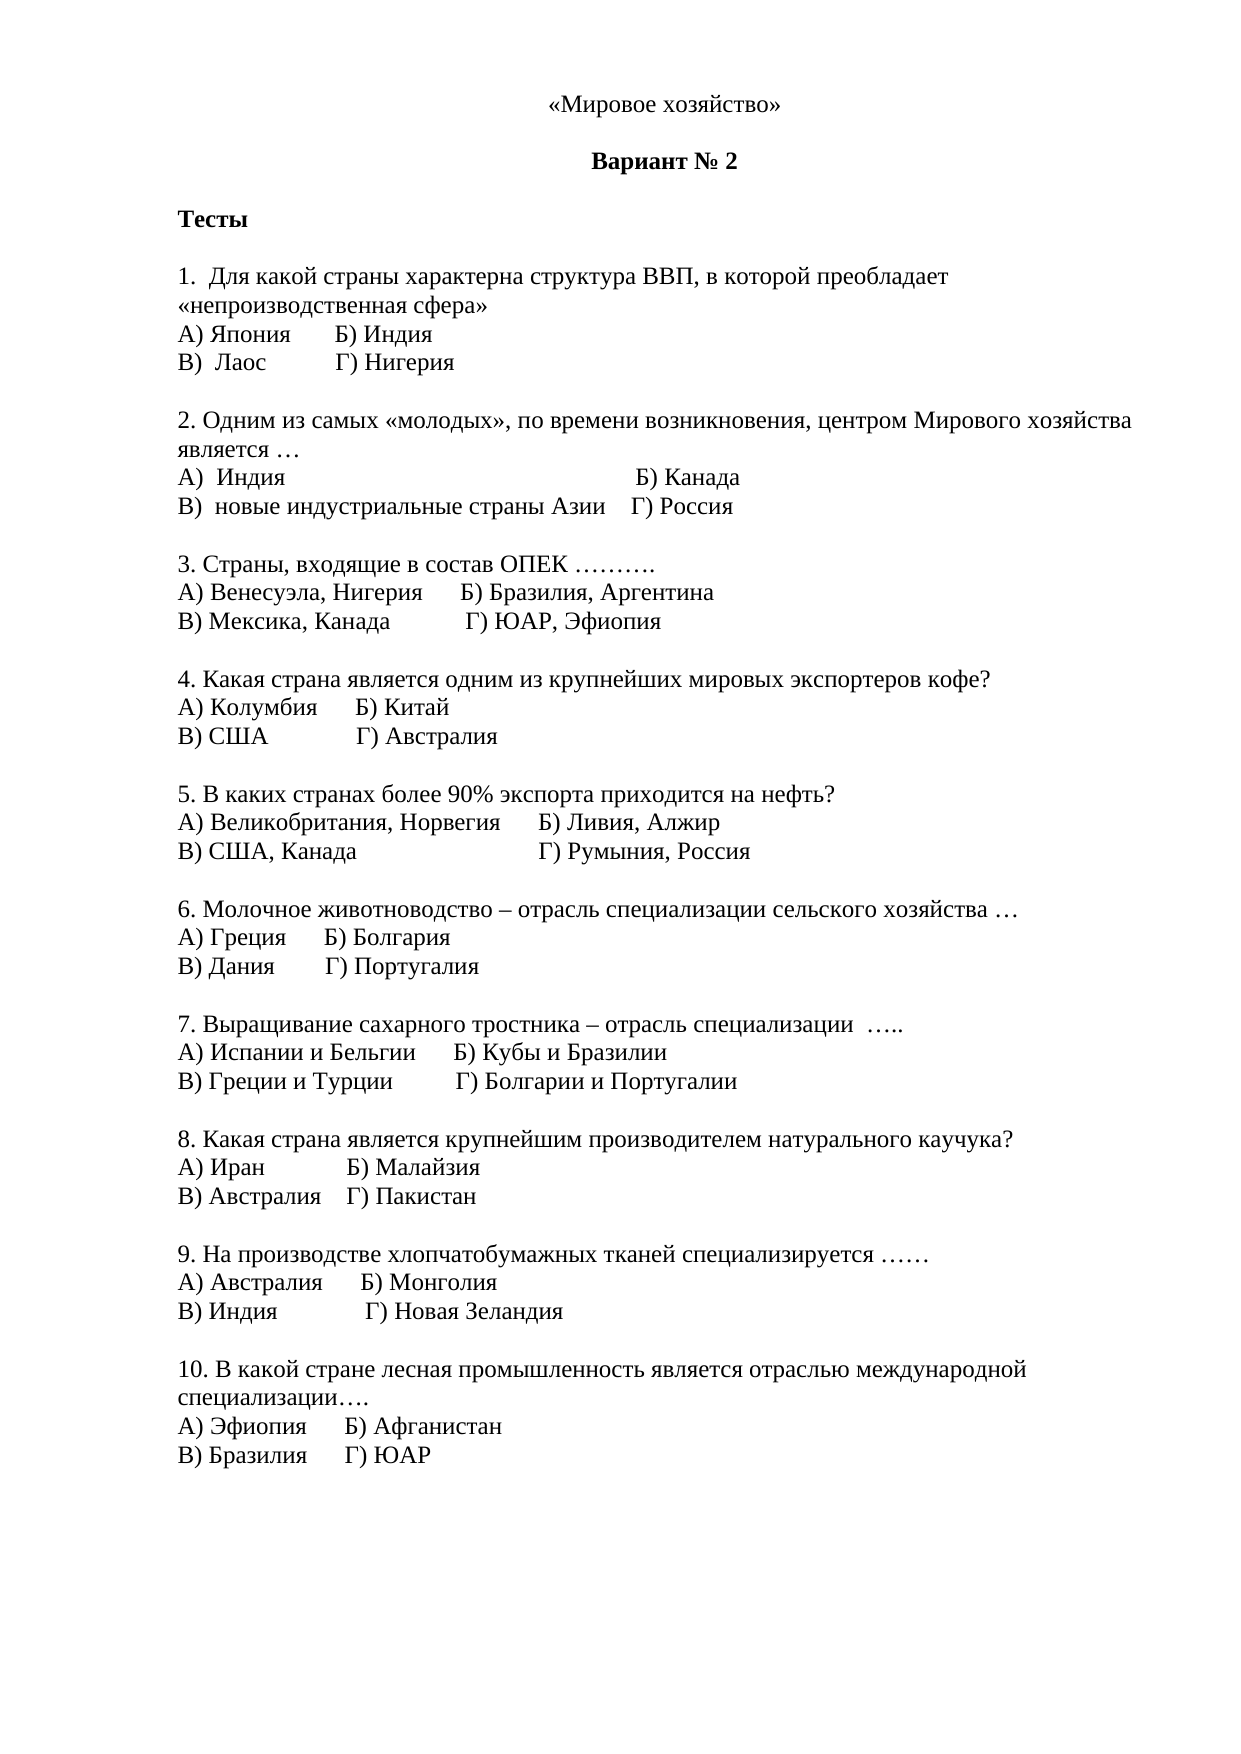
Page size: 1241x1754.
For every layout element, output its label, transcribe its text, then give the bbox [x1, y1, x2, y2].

text 2. Одним из самых «молодых», по времени возникновения, центром Мирового хозяйства является … [177, 405, 1152, 462]
text В) Лаос Г) Нигерия [177, 347, 1152, 376]
text 7. Выращивание сахарного тростника – отрасль специализации ….. [177, 1009, 1152, 1037]
text Вариант № 2 [177, 146, 1152, 175]
text А) Испании и Бельгии Б) Кубы и Бразилии [177, 1037, 1152, 1066]
text «Мировое хозяйство» [177, 89, 1152, 117]
text 3. Страны, входящие в состав ОПЕК ………. [177, 549, 1152, 577]
text 1. Для какой страны характерна структура ВВП, в которой преобладает «непроизводственная сфера» [177, 261, 1152, 319]
text 10. В какой стране лесная промышленность является отраслью международной специализации…. [177, 1354, 1152, 1411]
text В) новые индустриальные страны Азии Г) Россия [177, 491, 1152, 520]
text В) Дания Г) Португалия [177, 951, 1152, 980]
text А) Венесуэла, Нигерия Б) Бразилия, Аргентина [177, 577, 1152, 606]
text В) Австралия Г) Пакистан [177, 1181, 1152, 1210]
text А) Иран Б) Малайзия [177, 1152, 1152, 1181]
text 5. В каких странах более 90% экспорта приходится на нефть? [177, 779, 1152, 807]
text А) Австралия Б) Монголия [177, 1267, 1152, 1296]
text А) Греция Б) Болгария [177, 922, 1152, 951]
text В) США Г) Австралия [177, 721, 1152, 750]
text 6. Молочное животноводство – отрасль специализации сельского хозяйства … [177, 894, 1152, 922]
text В) Индия Г) Новая Зеландия [177, 1296, 1152, 1325]
text 9. На производстве хлопчатобумажных тканей специализируется …… [177, 1239, 1152, 1267]
text А) Колумбия Б) Китай [177, 692, 1152, 721]
text В) Греции и Турции Г) Болгарии и Португалии [177, 1066, 1152, 1095]
text Тесты [177, 204, 1152, 232]
text А) Индия Б) Канада [177, 462, 1152, 491]
text В) Мексика, Канада Г) ЮАР, Эфиопия [177, 606, 1152, 635]
text А) Эфиопия Б) Афганистан [177, 1411, 1152, 1440]
text 8. Какая страна является крупнейшим производителем натурального каучука? [177, 1124, 1152, 1152]
text 4. Какая страна является одним из крупнейших мировых экспортеров кофе? [177, 664, 1152, 692]
text А) Великобритания, Норвегия Б) Ливия, Алжир [177, 807, 1152, 836]
text В) США, Канада Г) Румыния, Россия [177, 836, 1152, 865]
text В) Бразилия Г) ЮАР [177, 1440, 1152, 1469]
text А) Япония Б) Индия [177, 319, 1152, 347]
